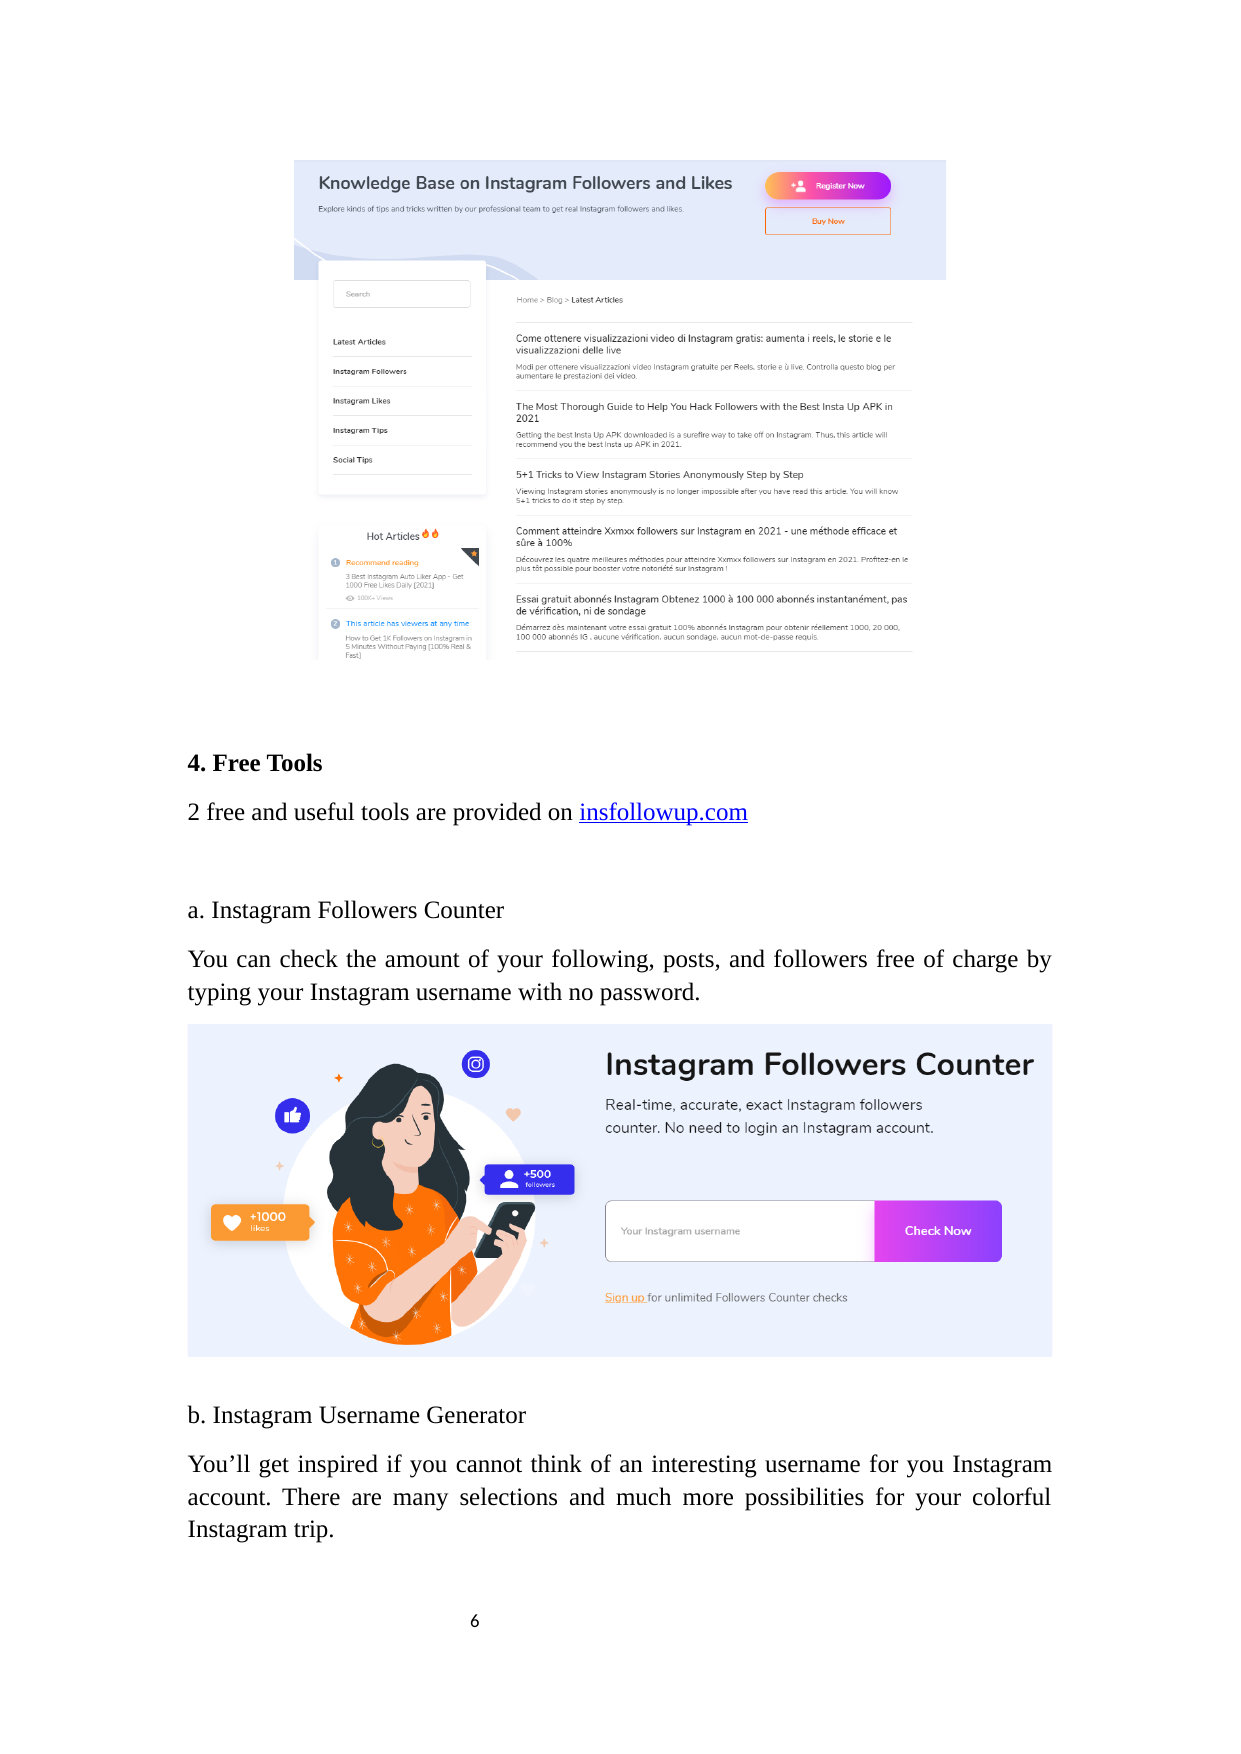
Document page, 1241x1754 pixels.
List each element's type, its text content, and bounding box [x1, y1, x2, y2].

text 2 free and useful tools are provided on insfollowup.com [187, 795, 1053, 828]
picture [294, 160, 947, 660]
list Instagram Followers Counter [187, 893, 1053, 926]
text You’ll get inspired if you cannot think of an interesting username for you Instagram account. There are many selections and much more possibilities for your colorful Instagram trip. [187, 1448, 1053, 1545]
picture [187, 1024, 1053, 1357]
text You can check the amount of your following, posts, and followers free of charge by typing your Instagram username with no password. [187, 943, 1053, 1008]
list Instagram Username Generator [187, 1398, 1053, 1431]
list Free Tools [187, 746, 1053, 778]
